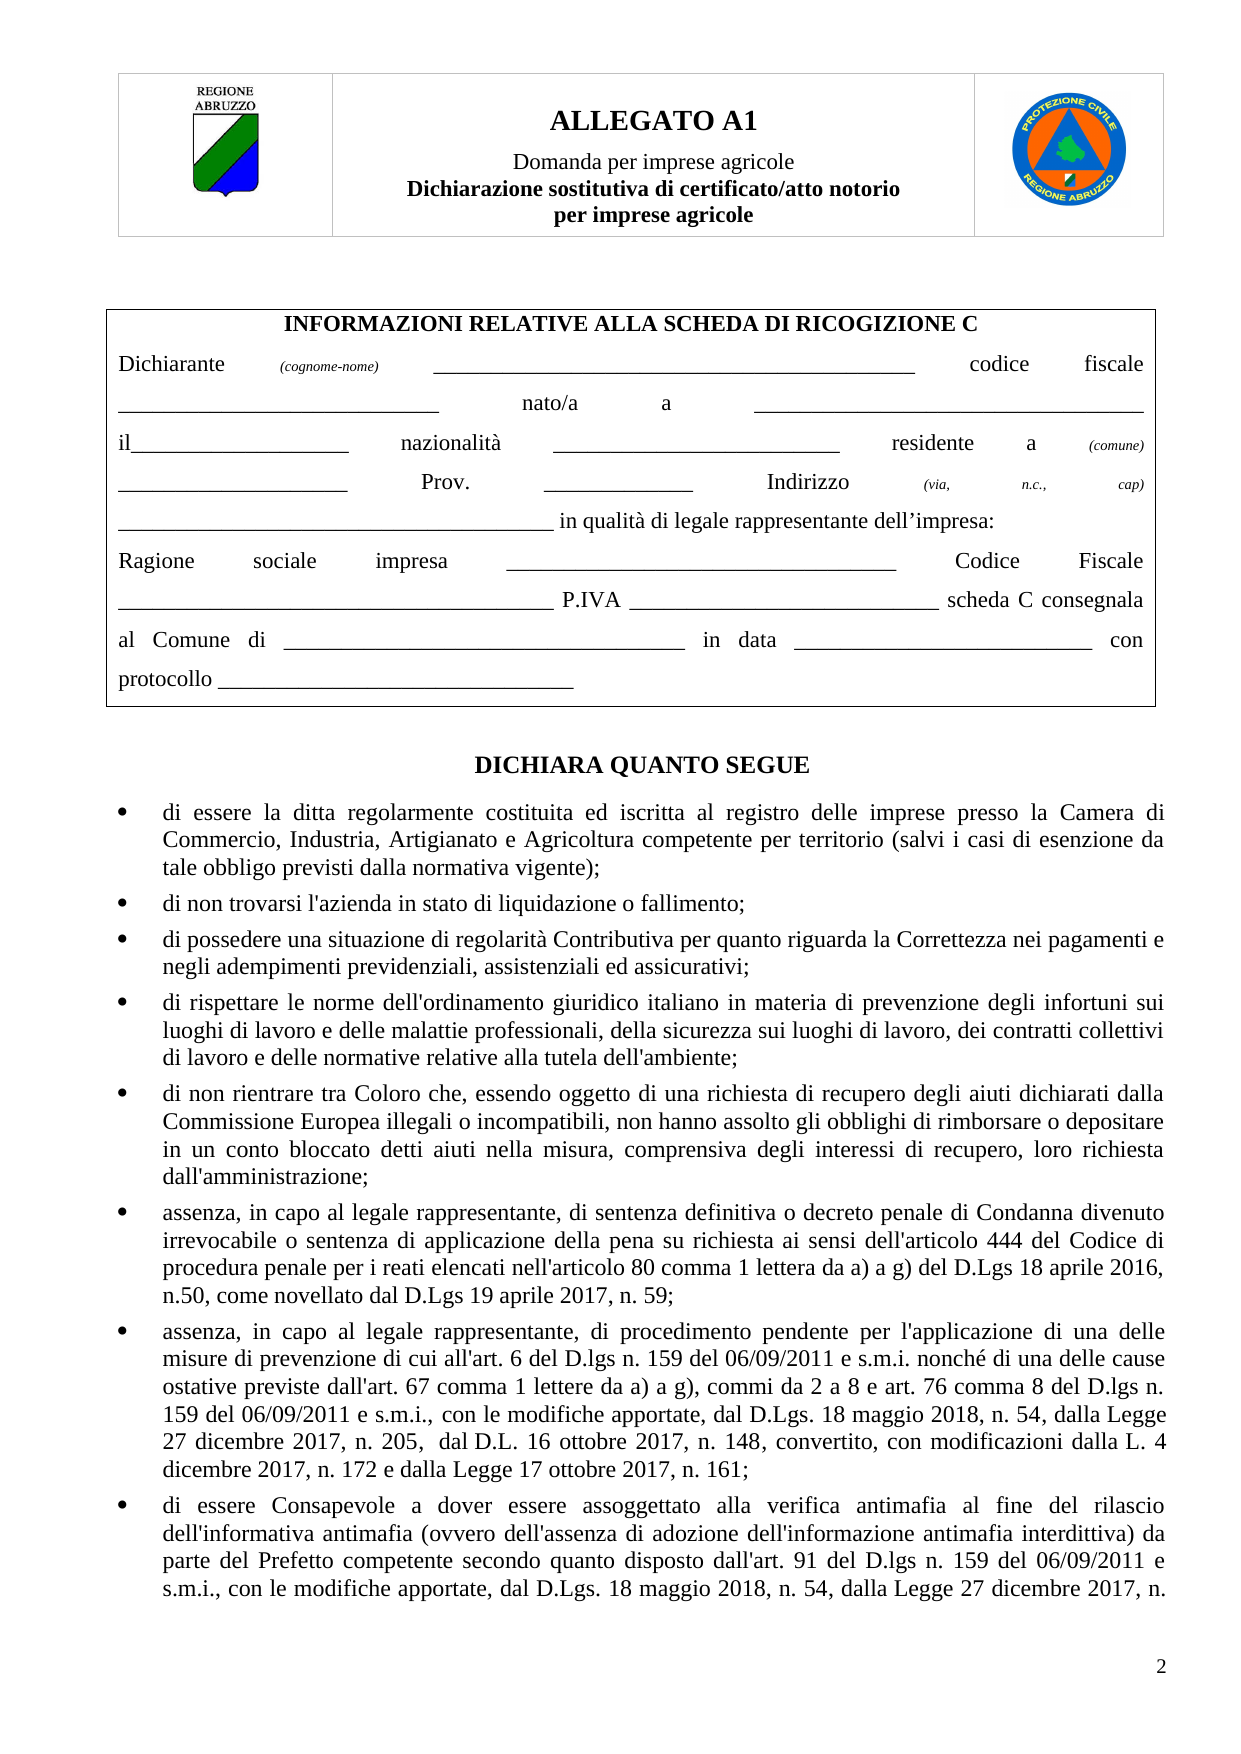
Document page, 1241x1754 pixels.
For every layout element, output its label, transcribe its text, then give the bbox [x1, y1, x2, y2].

list di possedere una situazione di regolarità Contributiva per quanto riguarda la Correttezza nei pagamenti e negli adempimenti previdenziali, assistenziali ed assicurativi; [118, 925, 1167, 980]
text DICHIARA QUANTO SEGUE [118, 750, 1167, 779]
table_header INFORMAZIONI RELATIVE ALLA SCHEDA DI RICOGIZIONE C Dichiarante (cognome-nome) __________________________________________ codice fiscale ____________________________ nato/a a __________________________________ il___________________ nazionalità _________________________ residente a (comune) ____________________ Prov. _____________ Indirizzo (via, n.c., cap) ______________________________________ in qualità di legale rappresentante dell’impresa: Ragione sociale impresa __________________________________ Codice Fiscale ______________________________________ P.IVA ___________________________ scheda C consegnala al Comune di ___________________________________ in data __________________________ con protocollo _______________________________ [107, 310, 1155, 706]
list assenza, in capo al legale rappresentante, di procedimento pendente per l'applicazione di una delle misure di prevenzione di cui all'art. 6 del D.lgs n. 159 del 06/09/2011 e s.m.i. nonché di una delle cause ostative previste dall'art. 67 comma 1 lettere da a) a g), commi da 2 a 8 e art. 76 comma 8 del D.lgs n. 159 del 06/09/2011 e s.m.i., con le modifiche apportate, dal D.Lgs. 18 maggio 2018, n. 54, dalla Legge 27 dicembre 2017, n. 205, dal D.L. 16 ottobre 2017, n. 148, convertito, con modificazioni dalla L. 4 dicembre 2017, n. 172 e dalla Legge 17 ottobre 2017, n. 161; [118, 1317, 1167, 1483]
list assenza, in capo al legale rappresentante, di sentenza definitiva o decreto penale di Condanna divenuto irrevocabile o sentenza di applicazione della pena su richiesta ai sensi dell'articolo 444 del Codice di procedura penale per i reati elencati nell'articolo 80 comma 1 lettera da a) a g) del D.Lgs 18 aprile 2016, n.50, come novellato dal D.Lgs 19 aprile 2017, n. 59; [118, 1198, 1167, 1308]
picture [1004, 91, 1131, 208]
list di non trovarsi l'azienda in stato di liquidazione o fallimento; [118, 889, 1167, 916]
list di non rientrare tra Coloro che, essendo oggetto di una richiesta di recupero degli aiuti dichiarati dalla Commissione Europea illegali o incompatibili, non hanno assolto gli obblighi di rimborsare o depositare in un conto bloccato detti aiuti nella misura, comprensiva degli interessi di recupero, loro richiesta dall'amministrazione; [118, 1079, 1167, 1190]
list di rispettare le norme dell'ordinamento giuridico italiano in materia di prevenzione degli infortuni sui luoghi di lavoro e delle malattie professionali, della sicurezza sui luoghi di lavoro, dei contratti collettivi di lavoro e delle normative relative alla tutela dell'ambiente; [118, 988, 1167, 1071]
list di essere la ditta regolarmente costituita ed iscritta al registro delle imprese presso la Camera di Commercio, Industria, Artigianato e Agricoltura competente per territorio (salvi i casi di esenzione da tale obbligo previsti dalla normativa vigente); [118, 798, 1167, 880]
picture [158, 74, 293, 208]
